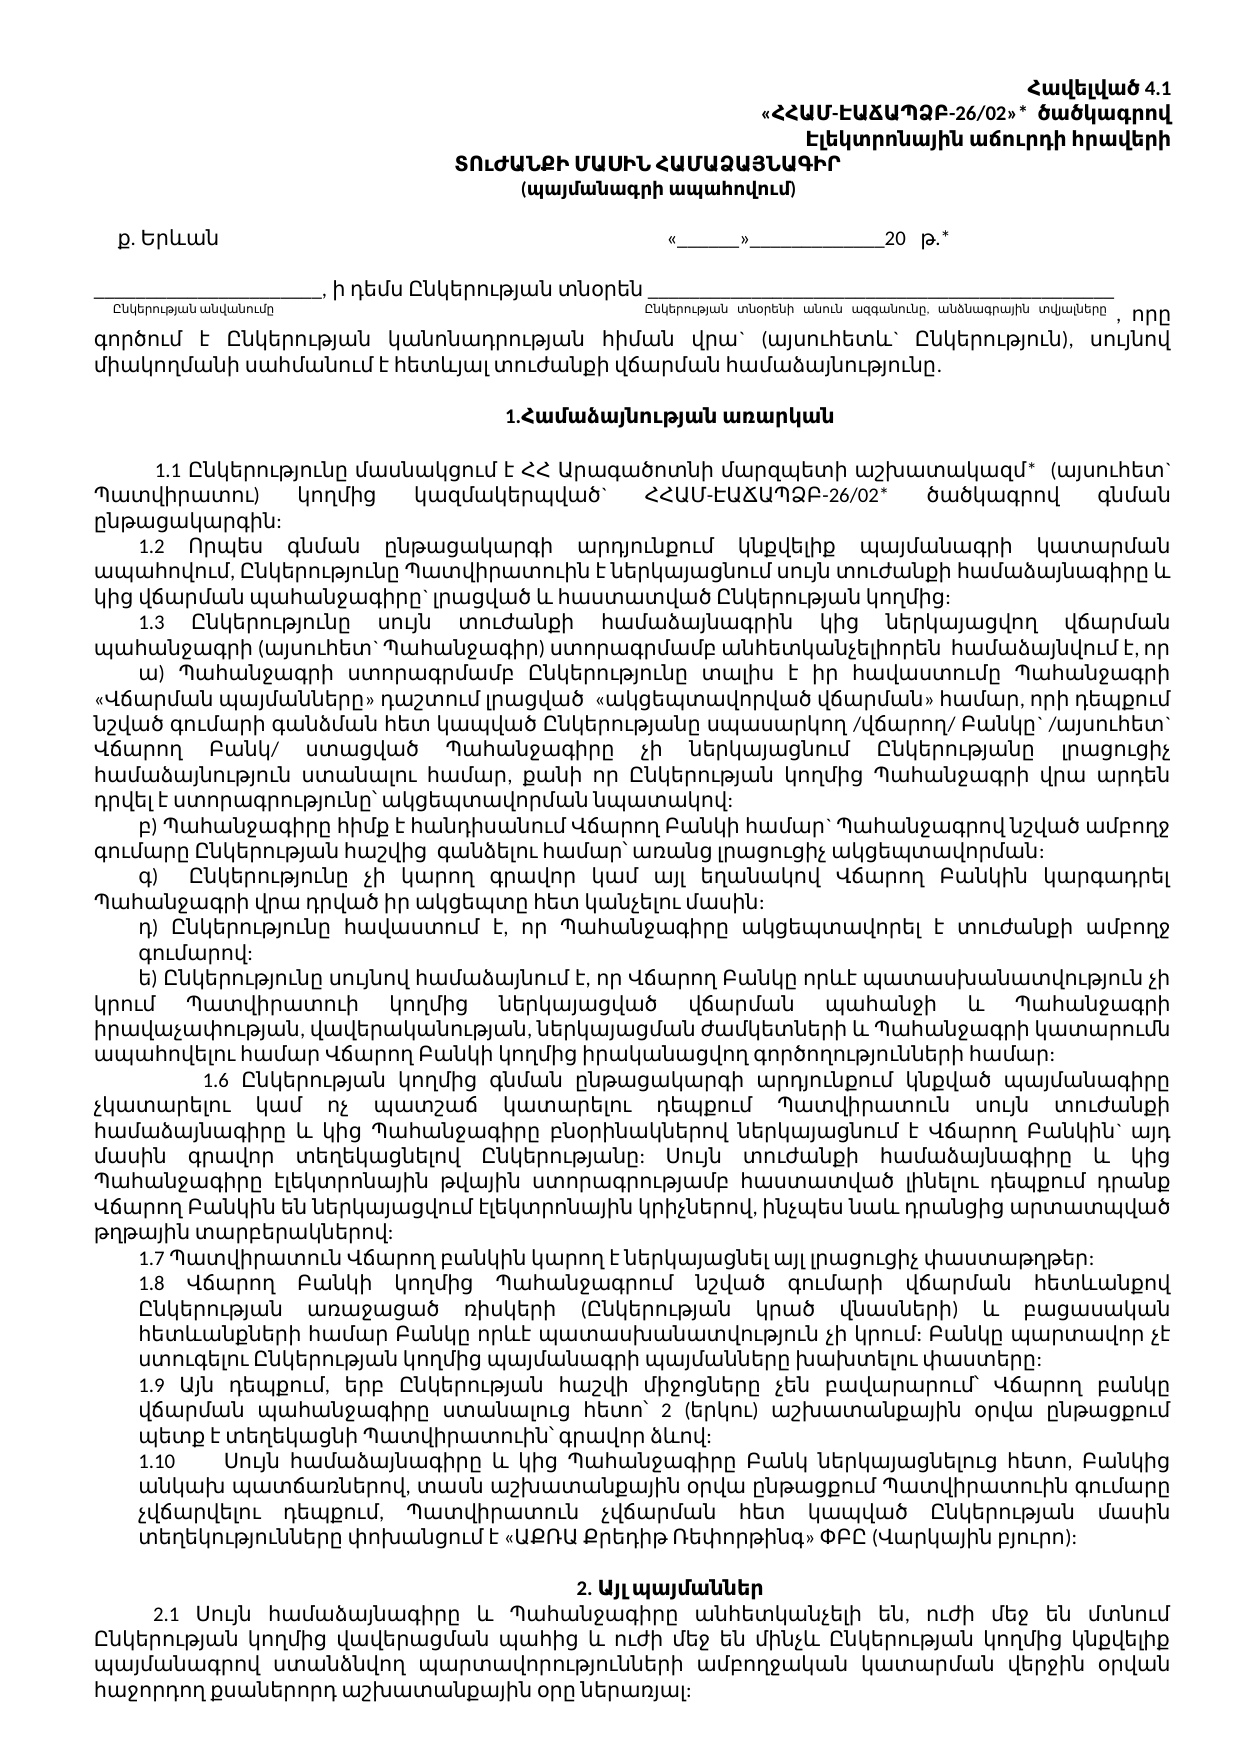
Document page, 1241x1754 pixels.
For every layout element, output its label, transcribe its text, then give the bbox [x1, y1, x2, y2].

text 1.2 Որպես գնման ընթացակարգի արդյունքում կնքվելիք պայմանագրի կատարման ապահովում, Ընկերությունը Պատվիրատուին է ներկայացնում սույն տուժանքի համաձայնագիրը և կից վճարման պահանջագիրը` լրացված և հաստատված Ընկերության կողմից: [94, 533, 1171, 609]
text ՏՈւԺԱՆՔԻ ՄԱՍԻՆ ՀԱՄԱՁԱՅՆԱԳԻՐ [94, 151, 1171, 177]
text 1.1 Ընկերությունը մասնակցում է ՀՀ Արագածոտնի մարզպետի աշխատակազմ* (այսուհետ` Պատվիրատու) կողմից կազմակերպված` ՀՀԱՄ-ԷԱՃԱՊՁԲ-26/02* ծածկագրով գնման ընթացակարգին: [94, 457, 1171, 533]
text 2.1 Սույն համաձայնագիրը և Պահանջագիրը անհետկանչելի են, ուժի մեջ են մտնում Ընկերության կողմից վավերացման պահից և ուժի մեջ են մինչև Ընկերության կողմից կնքվելիք պայմանագրով ստանձնվող պարտավորությունների ամբողջական կատարման վերջին օրվան հաջորդող քսաներորդ աշխատանքային օրը ներառյալ: [94, 1601, 1171, 1702]
text Հավելված 4.1 [94, 75, 1171, 100]
text Էլեկտրոնային աճուրդի հրավերի [94, 126, 1171, 151]
text (պայմանագրի ապահովում) [94, 177, 1171, 199]
text դ) Ընկերությունը հավաստում է, որ Պահանջագիրը ակցեպտավորել է տուժանքի ամբողջ գումարով: [138, 914, 1171, 965]
text 1.Համաձայնության առարկան [169, 403, 1171, 428]
text 1.8 Վճարող Բանկի կողմից Պահանջագրում նշված գումարի վճարման հետևանքով Ընկերության առաջացած ռիսկերի (Ընկերության կրած վնասների) և բացասական հետևանքների համար Բանկը որևէ պատասխանատվություն չի կրում: Բանկը պարտավոր չէ ստուգելու Ընկերության կողմից պայմանագրի պայմանները խախտելու փաստերը: [138, 1270, 1171, 1372]
text ե) Ընկերությունը սույնով համաձայնում է, որ Վճարող Բանկը որևէ պատասխանատվություն չի կրում Պատվիրատուի կողմից ներկայացված վճարման պահանջի և Պահանջագրի իրավաչափության, վավերականության, ներկայացման ժամկետների և Պահանջագրի կատարումն ապահովելու համար Վճարող Բանկի կողմից իրականացվող գործողությունների համար: [94, 965, 1171, 1067]
text գ) Ընկերությունը չի կարող գրավոր կամ այլ եղանակով Վճարող Բանկին կարգադրել Պահանջագրի վրա դրված իր ակցեպտը հետ կանչելու մասին: [94, 864, 1171, 914]
text «ՀՀԱՄ-ԷԱՃԱՊՁԲ-26/02»* ծածկագրով [94, 100, 1171, 126]
text 1.9 Այն դեպքում, երբ Ընկերության հաշվի միջոցները չեն բավարարում՝ Վճարող բանկը վճարման պահանջագիրը ստանալուց հետո՝ 2 (երկու) աշխատանքային օրվա ընթացքում պետք է տեղեկացնի Պատվիրատուին՝ գրավոր ձևով: [138, 1372, 1171, 1448]
text բ) Պահանջագիրը հիմք է հանդիսանում Վճարող Բանկի համար` Պահանջագրով նշված ամբողջ գումարը Ընկերության հաշվից գանձելու համար՝ առանց լրացուցիչ ակցեպտավորման: [94, 813, 1171, 864]
text ք. Երևան «______»_____________20 թ.* [94, 225, 1171, 250]
text Ընկերության անվանումը Ընկերության տնօրենի անուն ազգանունը, անձնագրային տվյալները , որը գործում է Ընկերության կանոնադրության հիման վրա` (այսուհետև` Ընկերություն), սույնով միակողմանի սահմանում է հետևյալ տուժանքի վճարման համաձայնությունը. [94, 301, 1171, 377]
text 2. Այլ պայմաններ [169, 1575, 1171, 1601]
text 1.3 Ընկերությունը սույն տուժանքի համաձայնագրին կից ներկայացվող վճարման պահանջագրի (այսուհետ` Պահանջագիր) ստորագրմամբ անհետկանչելիորեն համաձայնվում է, որ [94, 609, 1171, 660]
text ա) Պահանջագրի ստորագրմամբ Ընկերությունը տալիս է իր հավաստումը Պահանջագրի «Վճարման պայմանները» դաշտում լրացված «ակցեպտավորված վճարման» համար, որի դեպքում նշված գումարի գանձման հետ կապված Ընկերությանը սպասարկող /վճարող/ Բանկը` /այսուհետ` Վճարող Բանկ/ ստացված Պահանջագիրը չի ներկայացնում Ընկերությանը լրացուցիչ համաձայնություն ստանալու համար, քանի որ Ընկերության կողմից Պահանջագրի վրա արդեն դրվել է ստորագրությունը՝ ակցեպտավորման նպատակով: [94, 660, 1171, 813]
text 1.10 Սույն համաձայնագիրը և կից Պահանջագիրը Բանկ ներկայացնելուց հետո, Բանկից անկախ պատճառներով, տասն աշխատանքային օրվա ընթացքում Պատվիրատուին գումարը չվճարվելու դեպքում, Պատվիրատուն չվճարման հետ կապված Ընկերության մասին տեղեկությունները փոխանցում է «ԱՔՌԱ Քրեդիթ Ռեփորթինգ» ՓԲԸ (Վարկային բյուրո): [138, 1448, 1171, 1550]
text 1.6 Ընկերության կողմից գնման ընթացակարգի արդյունքում կնքված պայմանագիրը չկատարելու կամ ոչ պատշաճ կատարելու դեպքում Պատվիրատուն սույն տուժանքի համաձայնագիրը և կից Պահանջագիրը բնօրինակներով ներկայացնում է Վճարող Բանկին` այդ մասին գրավոր տեղեկացնելով Ընկերությանը: Սույն տուժանքի համաձայնագիրը և կից Պահանջագիրը էլեկտրոնային թվային ստորագրությամբ հաստատված լինելու դեպքում դրանք Վճարող Բանկին են ներկայացվում էլեկտրոնային կրիչներով, ինչպես նաև դրանցից արտատպված թղթային տարբերակներով: [94, 1067, 1171, 1245]
text ______________________, ի դեմս Ընկերության տնօրեն _____________________________________________ [94, 276, 1171, 301]
text 1.7 Պատվիրատուն Վճարող բանկին կարող է ներկայացնել այլ լրացուցիչ փաստաթղթեր: [138, 1245, 1171, 1270]
